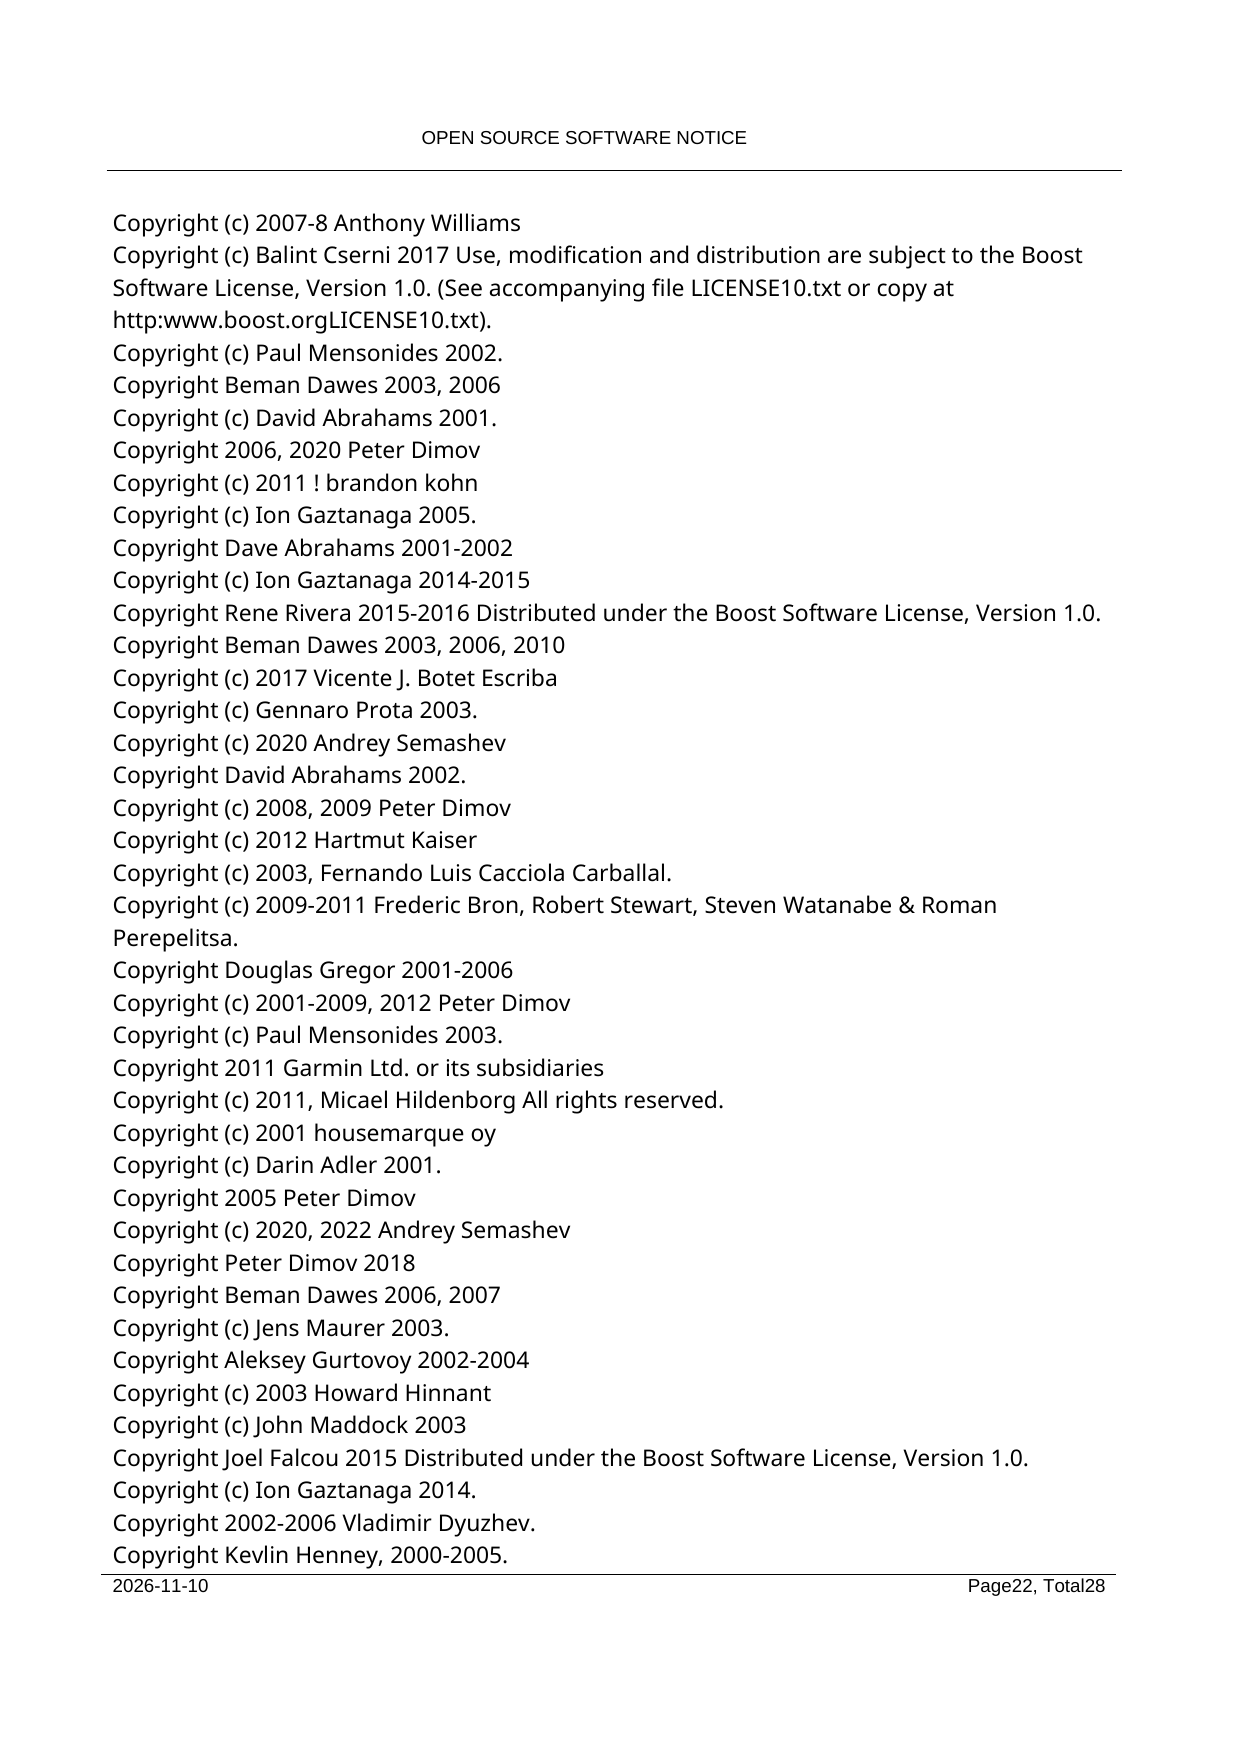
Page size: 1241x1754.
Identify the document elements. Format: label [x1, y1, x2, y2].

text [112, 206, 1128, 1571]
